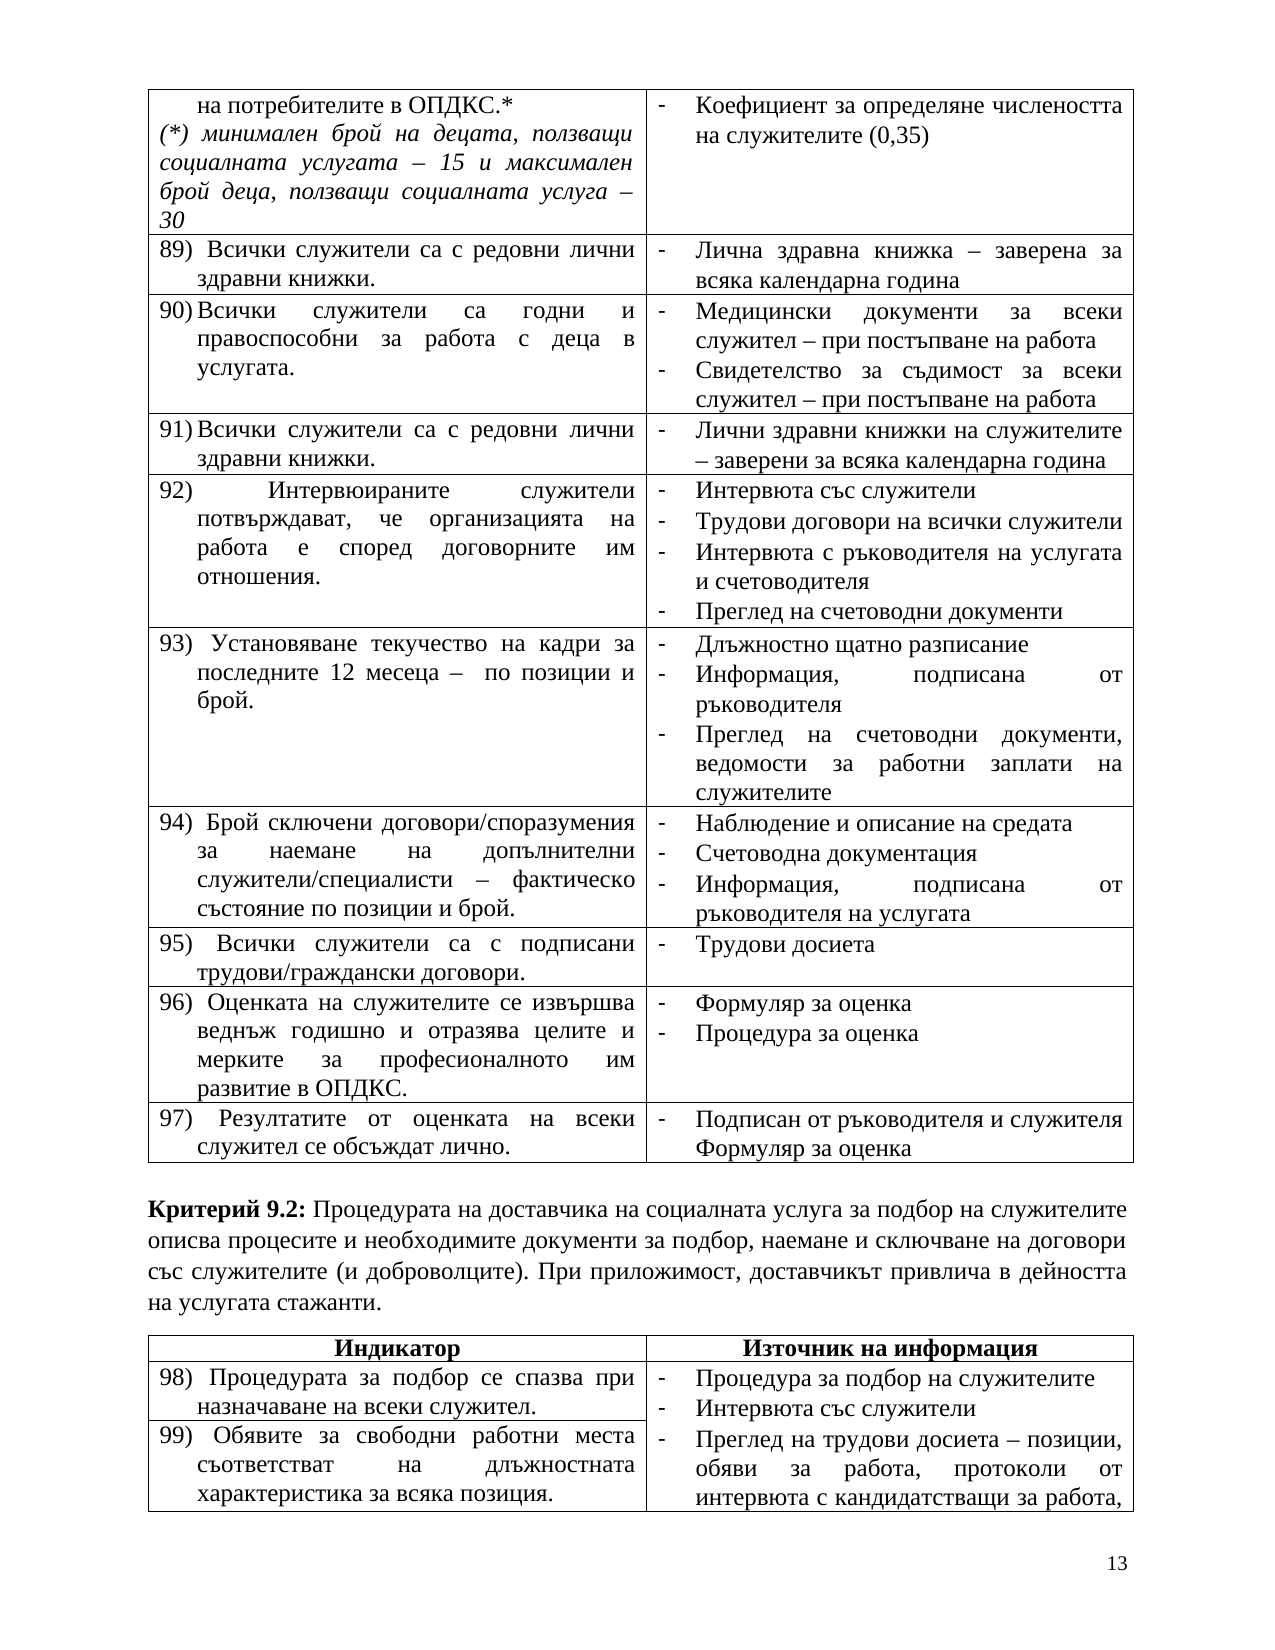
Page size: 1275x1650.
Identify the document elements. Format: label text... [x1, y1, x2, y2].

table_cell Брой сключени договори/споразумения за наемане на допълнителни служители/специалисти – фактическо състояние по позиции и брой. [149, 807, 646, 927]
table_cell Длъжностно щатно разписание Информация, подписана от ръководителя Преглед на счетоводни документи, ведомости за работни заплати на служителите [647, 628, 1133, 806]
text Критерий 9.2: Процедурата на доставчика на социалната услуга за подбор на служителите описва процесите и необходимите документи за подбор, наемане и сключване на договори със служителите (и доброволците). При приложимост, доставчикът привлича в дейността на услугата стажанти. [148, 1194, 1127, 1316]
table_cell Формуляр за оценка Процедура за оценка [647, 987, 1133, 1102]
table_cell Интервюта със служители Трудови договори на всички служители Интервюта с ръководителя на услугата и счетоводителя Преглед на счетоводни документи [647, 475, 1133, 627]
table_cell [149, 1421, 646, 1511]
table_cell Процедура за подбор на служителите Интервюта със служители Преглед на трудови досиета – позиции, обяви за работа, протоколи от интервюта с кандидатстващи за работа, длъжностни характеристики и др. [647, 1362, 1133, 1511]
table_cell Медицински документи за всеки служител – при постъпване на работа Свидетелство за съдимост за всеки служител – при постъпване на работа [647, 295, 1133, 413]
table_cell Всички служители са с редовни лични здравни книжки. [149, 414, 646, 474]
table_cell Трудови досиета [647, 928, 1133, 986]
table_cell Всички служители са с подписани трудови/граждански договори. [149, 928, 646, 986]
table_cell Резултатите от оценката на всеки служител се обсъждат лично. [149, 1103, 646, 1162]
table_cell Оценката на служителите се извършва веднъж годишно и отразява целите и мерките за професионалното им развитие в ОПДКС. [149, 987, 646, 1102]
table_cell Лични здравни книжки на служителите – заверени за всяка календарна година [647, 414, 1133, 474]
table_cell Процедурата за подбор се спазва при назначаване на всеки служител. [149, 1362, 646, 1419]
table_header Източник на информация [647, 1336, 1133, 1361]
table_cell Всички служители са с редовни лични здравни книжки. [149, 235, 646, 294]
table_cell Наблюдение и описание на средата Счетоводна документация Информация, подписана от ръководителя на услугата [647, 807, 1133, 927]
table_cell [149, 90, 646, 233]
table_header Индикатор [149, 1336, 646, 1361]
table_cell Лична здравна книжка – заверена за всяка календарна година [647, 235, 1133, 294]
table_cell Подписан от ръководителя и служителя Формуляр за оценка [647, 1103, 1133, 1162]
table_cell Интервюираните служители потвърждават, че организацията на работа е според договорните им отношения. [149, 475, 646, 627]
table_cell Всички служители са годни и правоспособни за работа с деца в услугата. [149, 295, 646, 413]
table_cell Установяване текучество на кадри за последните 12 месеца – по позиции и брой. [149, 628, 646, 806]
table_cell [647, 90, 1133, 233]
